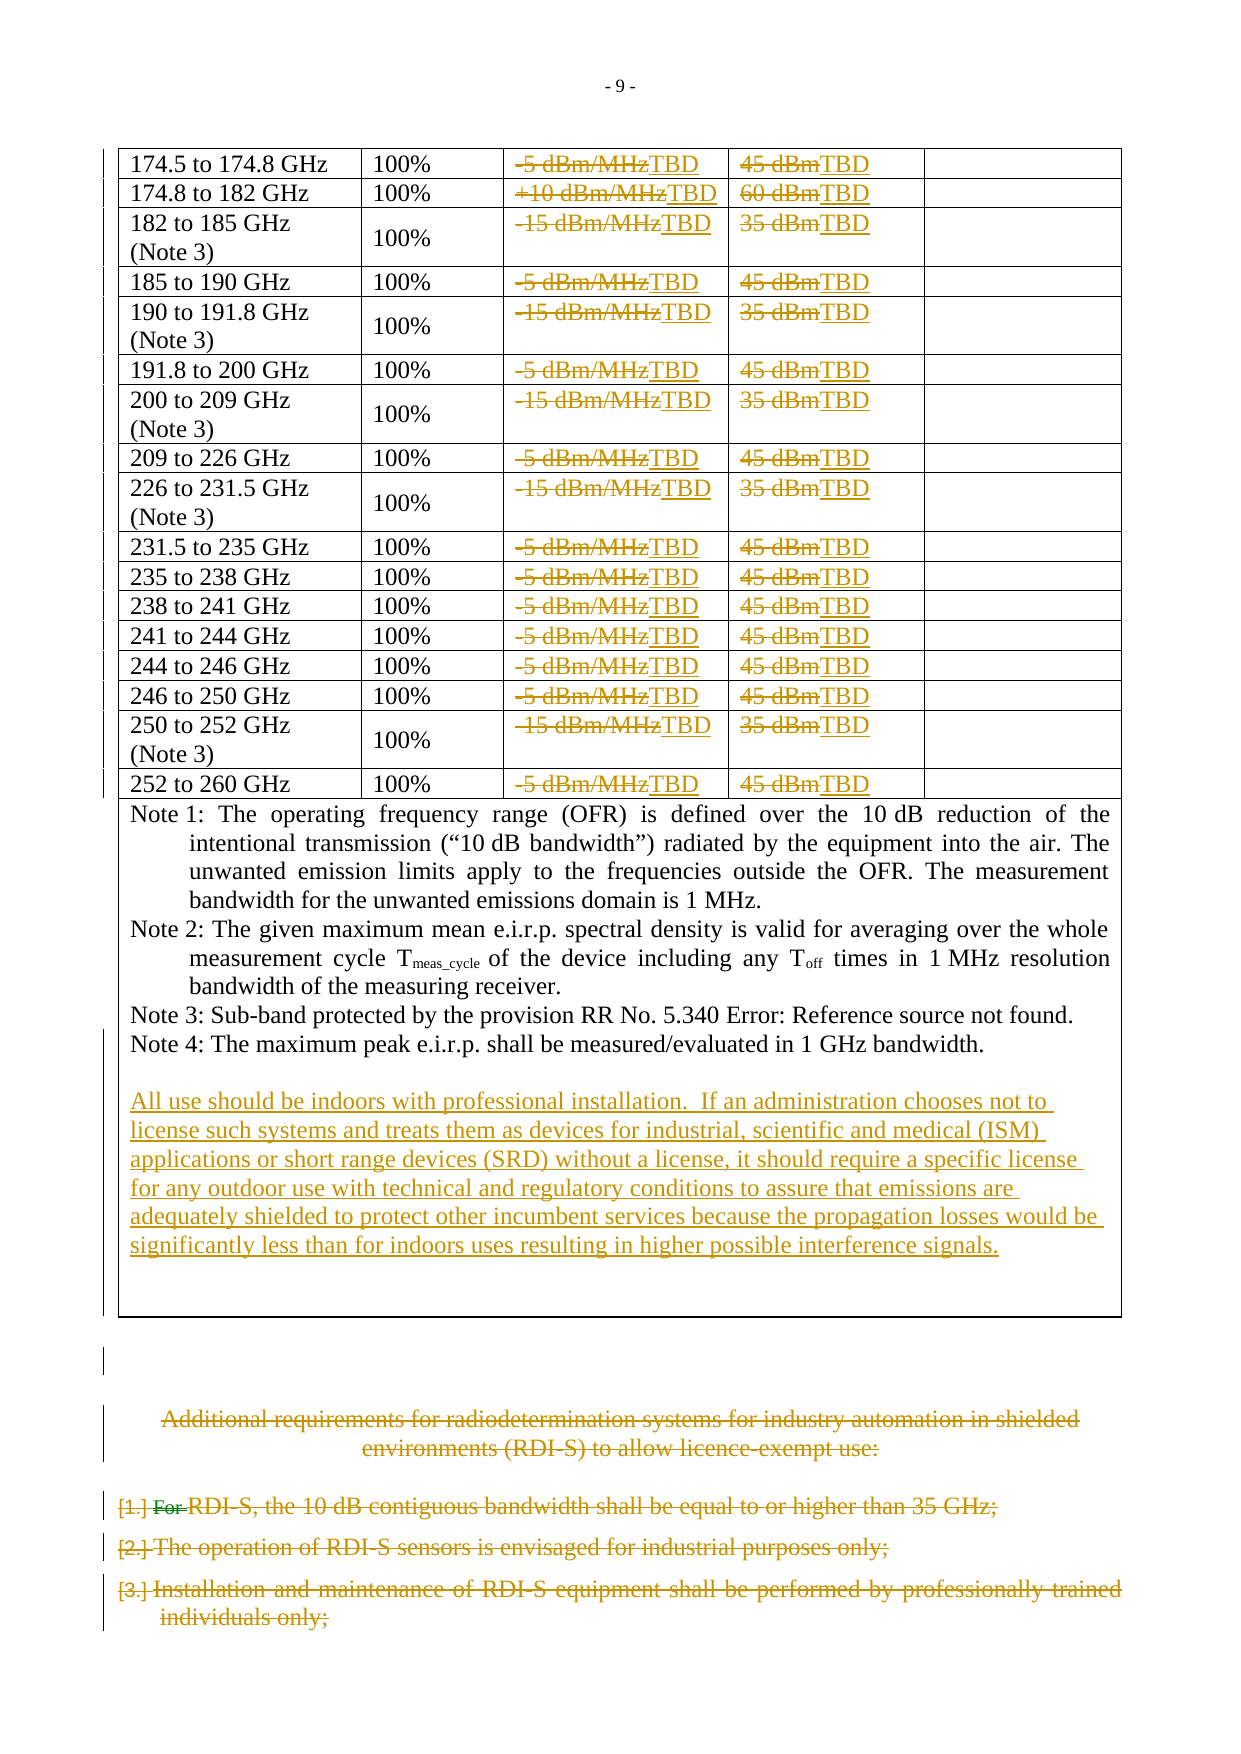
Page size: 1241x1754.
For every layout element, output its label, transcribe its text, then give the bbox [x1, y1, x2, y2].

table_cell [925, 651, 1121, 680]
table_cell [504, 385, 728, 442]
table_cell 100% [362, 355, 503, 384]
table_cell [925, 591, 1121, 620]
table_cell [729, 267, 924, 296]
table_cell [729, 179, 924, 207]
table_cell 100% [362, 562, 503, 590]
table_cell 100% [362, 385, 503, 442]
table_cell [504, 681, 728, 709]
table_cell 100% [362, 711, 503, 768]
table_cell [925, 385, 1121, 442]
table_cell [729, 297, 924, 354]
table_cell 246 to 250 GHz [119, 681, 361, 709]
table_cell 231.5 to 235 GHz [119, 532, 361, 561]
table_cell 100% [362, 681, 503, 709]
table_cell [504, 711, 728, 768]
table_cell Note 1: The operating frequency range (OFR) is defined over the 10 dB reduction of the intentional transmission (“10 dB bandwidth”) radiated by the equipment into the air. The unwanted emission limits apply to the frequencies outside the OFR. The measurement bandwidth for the unwanted emissions domain is 1 MHz. Note 2: The given maximum mean e.i.r.p. spectral density is valid for averaging over the whole measurement cycle Tmeas_cycle of the device including any Toff times in 1 MHz resolution bandwidth of the measuring receiver. Note 3: Sub-band protected by the provision RR No. 5.340 [6]. Note 4: The maximum peak e.i.r.p. shall be measured/evaluated in 1 GHz bandwidth. [119, 799, 1121, 1316]
table_cell 100% [362, 444, 503, 472]
table_cell [729, 562, 924, 590]
table_cell [729, 621, 924, 650]
table_cell [504, 532, 728, 561]
table_cell [729, 681, 924, 709]
table_cell 209 to 226 GHz [119, 444, 361, 472]
table_cell 174.8 to 182 GHz [119, 179, 361, 207]
table_cell [504, 208, 728, 266]
table_cell [504, 562, 728, 590]
table_cell 238 to 241 GHz [119, 591, 361, 620]
table_cell 191.8 to 200 GHz [119, 355, 361, 384]
table_cell [504, 179, 728, 207]
table_cell [729, 385, 924, 442]
table_cell [729, 591, 924, 620]
table_cell [504, 473, 728, 531]
table_cell 100% [362, 532, 503, 561]
table_cell [925, 267, 1121, 296]
table_cell [925, 473, 1121, 531]
table_cell 185 to 190 GHz [119, 267, 361, 296]
table_cell [504, 297, 728, 354]
table_cell 235 to 238 GHz [119, 562, 361, 590]
table_cell 100% [362, 591, 503, 620]
table_cell 250 to 252 GHz (Note 3) [119, 711, 361, 768]
table_cell [925, 208, 1121, 266]
table_cell [925, 532, 1121, 561]
table_cell [925, 179, 1121, 207]
table_cell [729, 711, 924, 768]
table_cell 100% [362, 769, 503, 798]
table_cell 252 to 260 GHz [119, 769, 361, 798]
table_cell [925, 681, 1121, 709]
table_cell [504, 355, 728, 384]
table_cell 100% [362, 473, 503, 531]
table_cell 244 to 246 GHz [119, 651, 361, 680]
table_cell [729, 769, 924, 798]
table_cell [504, 267, 728, 296]
table_cell [504, 444, 728, 472]
table_cell [925, 444, 1121, 472]
table_cell [925, 297, 1121, 354]
table_cell 100% [362, 651, 503, 680]
table_cell 190 to 191.8 GHz (Note 3) [119, 297, 361, 354]
table_cell [729, 149, 924, 177]
table_cell [925, 621, 1121, 650]
table_cell [504, 621, 728, 650]
table_cell [729, 651, 924, 680]
table_cell [729, 355, 924, 384]
table_cell [504, 769, 728, 798]
table_cell 174.5 to 174.8 GHz [119, 149, 361, 177]
table_cell 100% [362, 149, 503, 177]
table_cell [925, 355, 1121, 384]
table_cell [925, 769, 1121, 798]
table_cell [504, 651, 728, 680]
table_cell 100% [362, 621, 503, 650]
table_cell [729, 444, 924, 472]
table_cell [729, 208, 924, 266]
table_cell [504, 591, 728, 620]
table_cell [925, 711, 1121, 768]
table_cell [925, 149, 1121, 177]
table_cell [729, 473, 924, 531]
table_cell 241 to 244 GHz [119, 621, 361, 650]
table_cell 100% [362, 267, 503, 296]
table_cell 182 to 185 GHz (Note 3) [119, 208, 361, 266]
table_cell [729, 532, 924, 561]
table_cell 226 to 231.5 GHz (Note 3) [119, 473, 361, 531]
table_cell 100% [362, 179, 503, 207]
table_cell [504, 149, 728, 177]
table_cell 100% [362, 208, 503, 266]
table_cell 100% [362, 297, 503, 354]
table_cell 200 to 209 GHz (Note 3) [119, 385, 361, 442]
table_cell [925, 562, 1121, 590]
